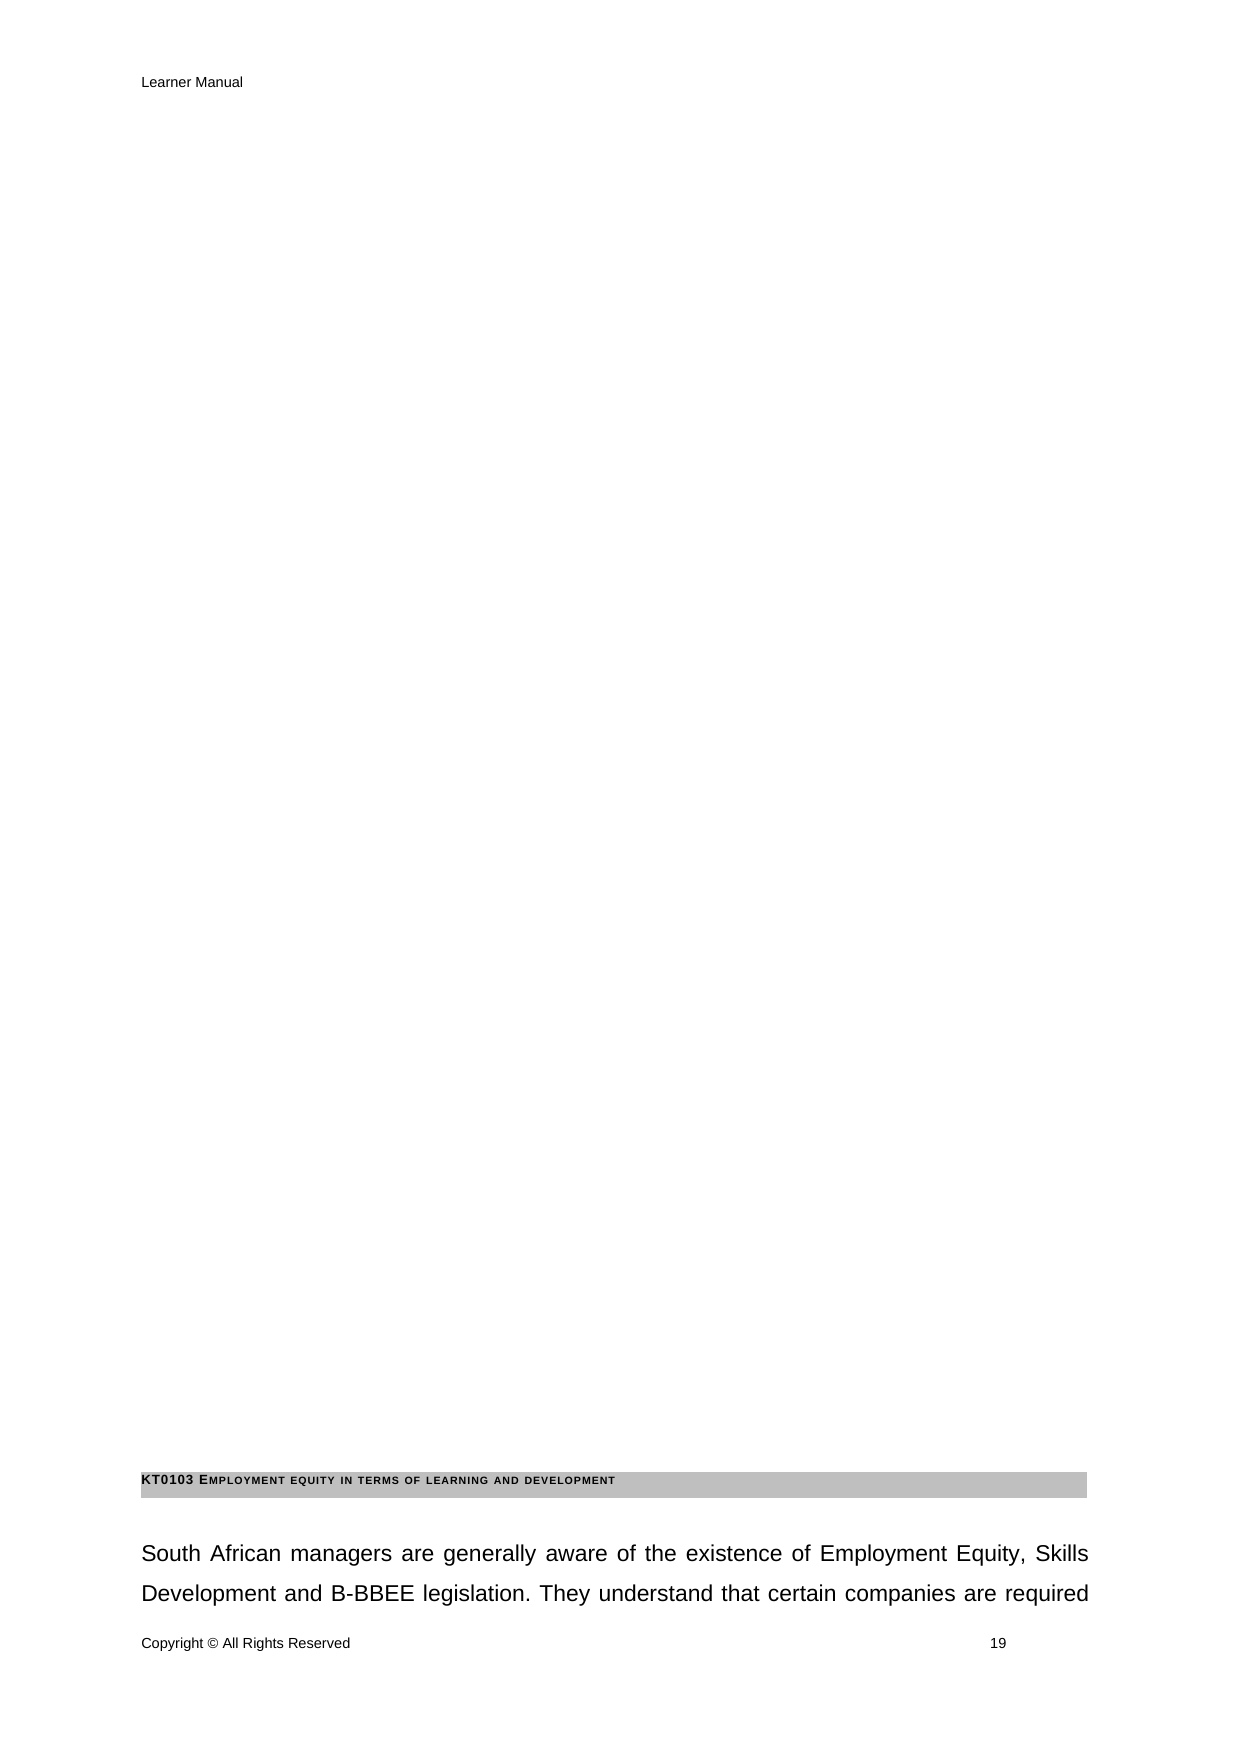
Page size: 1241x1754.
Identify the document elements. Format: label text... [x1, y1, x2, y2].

title KT0103 Employment equity in terms of learning and development [141, 1472, 1087, 1498]
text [141, 1540, 1090, 1606]
